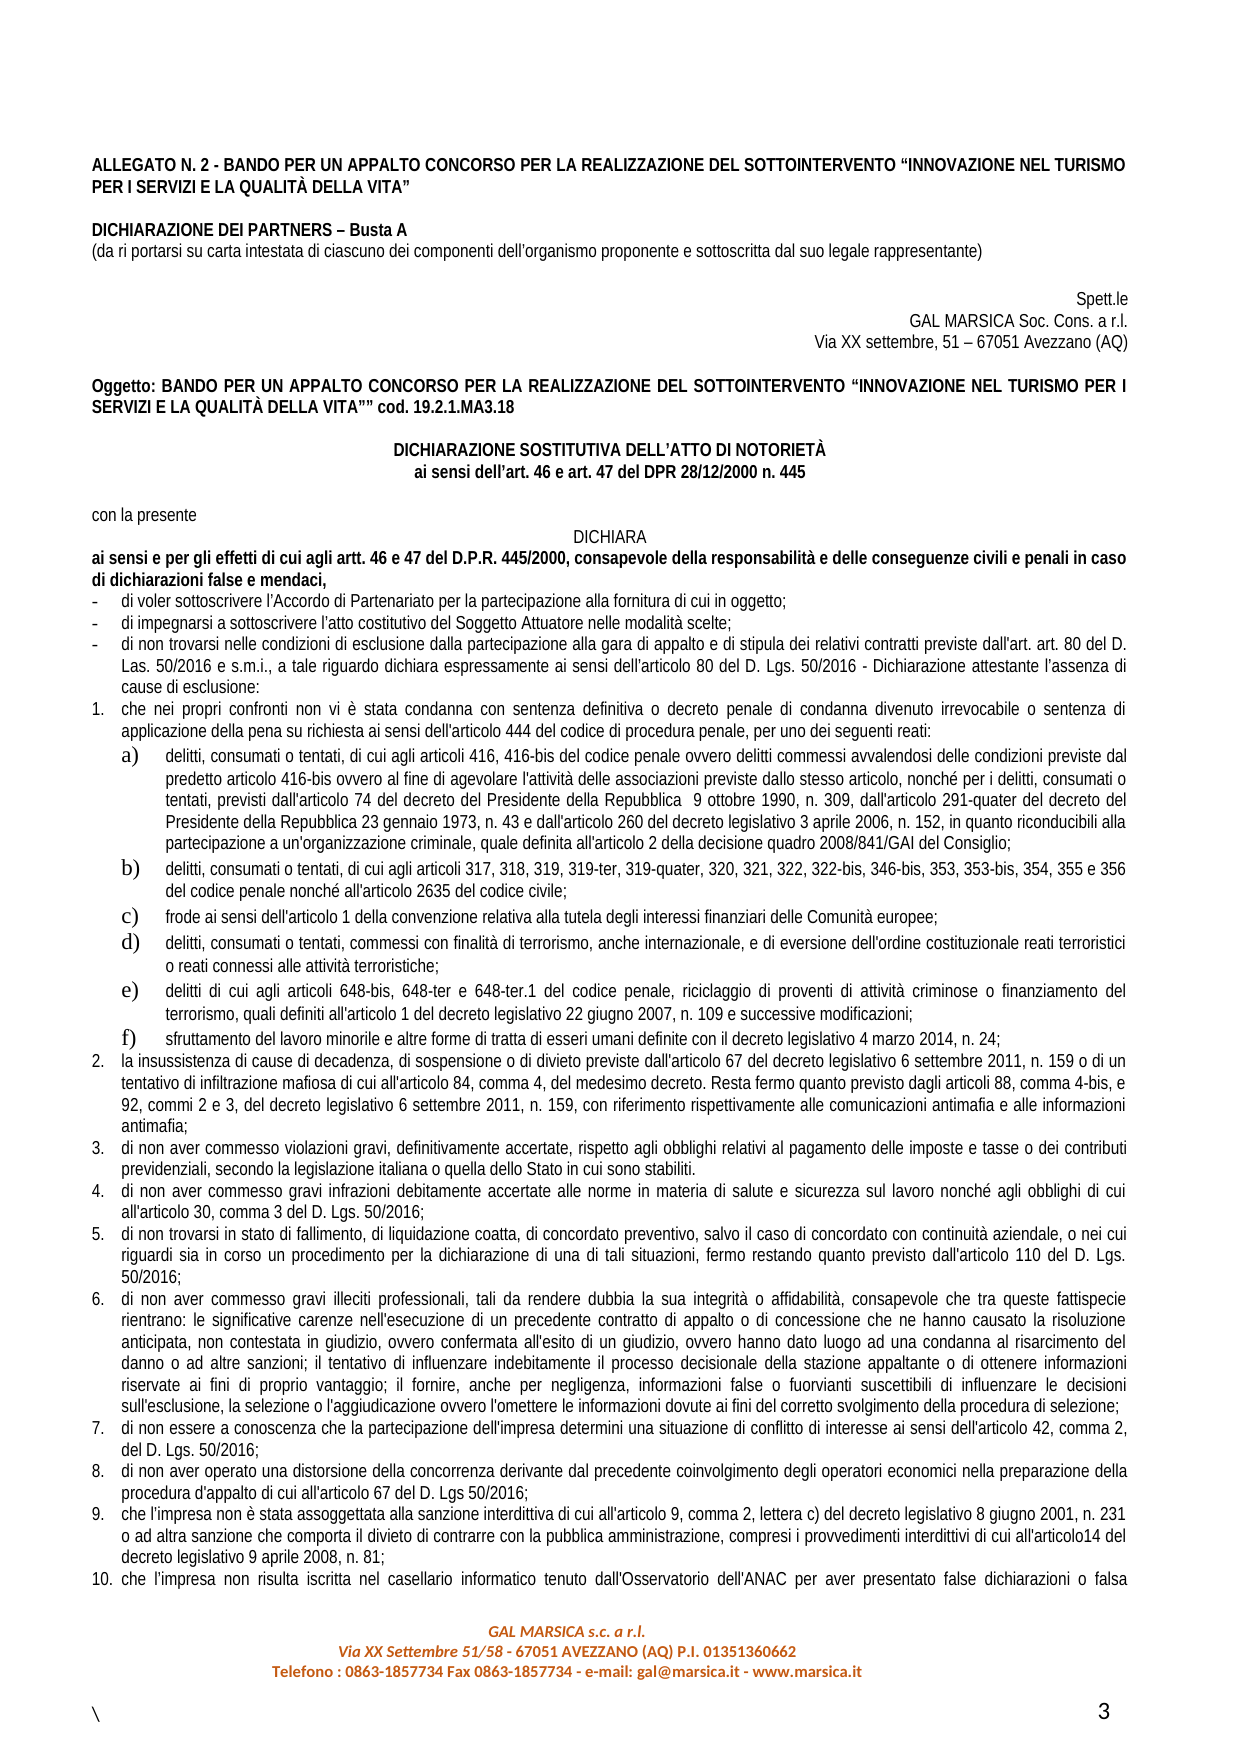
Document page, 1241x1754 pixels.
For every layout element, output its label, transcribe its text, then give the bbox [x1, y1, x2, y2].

list di non trovarsi in stato di fallimento, di liquidazione coatta, di concordato preventivo, salvo il caso di concordato con continuità aziendale, o nei cui riguardi sia in corso un procedimento per la dichiarazione di una di tali situazioni, fermo restando quanto previsto dall'articolo 110 del D. Lgs. 50/2016; [92, 1223, 1128, 1287]
list delitti, consumati o tentati, commessi con finalità di terrorismo, anche internazionale, e di eversione dell'ordine costituzionale reati terroristici o reati connessi alle attività terroristiche; [121, 928, 1128, 976]
text Via XX settembre, 51 – 67051 Avezzano (AQ) [92, 331, 1128, 353]
text Spett.le [92, 288, 1128, 310]
text ALLEGATO N. 2 - BANDO PER UN APPALTO CONCORSO PER LA REALIZZAZIONE DEL SOTTOINTERVENTO “INNOVAZIONE NEL TURISMO PER I SERVIZI E LA QUALITÀ DELLA VITA” [92, 154, 1128, 197]
text (da ri portarsi su carta intestata di ciascuno dei componenti dell’organismo proponente e sottoscritta dal suo legale rappresentante) [92, 240, 1128, 262]
list la insussistenza di cause di decadenza, di sospensione o di divieto previste dall'articolo 67 del decreto legislativo 6 settembre 2011, n. 159 o di un tentativo di infiltrazione mafiosa di cui all'articolo 84, comma 4, del medesimo decreto. Resta fermo quanto previsto dagli articoli 88, comma 4-bis, e 92, commi 2 e 3, del decreto legislativo 6 settembre 2011, n. 159, con riferimento rispettivamente alle comunicazioni antimafia e alle informazioni antimafia; [92, 1050, 1128, 1137]
list di voler sottoscrivere l’Accordo di Partenariato per la partecipazione alla fornitura di cui in oggetto; [92, 590, 1128, 612]
text con la presente [92, 504, 1128, 526]
text Oggetto: BANDO PER UN APPALTO CONCORSO PER LA REALIZZAZIONE DEL SOTTOINTERVENTO “INNOVAZIONE NEL TURISMO PER I SERVIZI E LA QUALITÀ DELLA VITA”” cod. 19.2.1.MA3.18 [92, 374, 1128, 418]
list delitti, consumati o tentati, di cui agli articoli 317, 318, 319, 319-ter, 319-quater, 320, 321, 322, 322-bis, 346-bis, 353, 353-bis, 354, 355 e 356 del codice penale nonché all'articolo 2635 del codice civile; [121, 854, 1128, 902]
list delitti di cui agli articoli 648-bis, 648-ter e 648-ter.1 del codice penale, riciclaggio di proventi di attività criminose o finanziamento del terrorismo, quali definiti all'articolo 1 del decreto legislativo 22 giugno 2007, n. 109 e successive modificazioni; [121, 976, 1128, 1024]
list sfruttamento del lavoro minorile e altre forme di tratta di esseri umani definite con il decreto legislativo 4 marzo 2014, n. 24; [121, 1024, 1128, 1050]
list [92, 1568, 1128, 1589]
text DICHIARAZIONE DEI PARTNERS – Busta A [92, 219, 1128, 240]
text ai sensi dell’art. 46 e art. 47 del DPR 28/12/2000 n. 445 [92, 461, 1128, 482]
list di non aver commesso gravi illeciti professionali, tali da rendere dubbia la sua integrità o affidabilità, consapevole che tra queste fattispecie rientrano: le significative carenze nell'esecuzione di un precedente contratto di appalto o di concessione che ne hanno causato la risoluzione anticipata, non contestata in giudizio, ovvero confermata all'esito di un giudizio, ovvero hanno dato luogo ad una condanna al risarcimento del danno o ad altre sanzioni; il tentativo di influenzare indebitamente il processo decisionale della stazione appaltante o di ottenere informazioni riservate ai fini di proprio vantaggio; il fornire, anche per negligenza, informazioni false o fuorvianti suscettibili di influenzare le decisioni sull'esclusione, la selezione o l'aggiudicazione ovvero l'omettere le informazioni dovute ai fini del corretto svolgimento della procedura di selezione; [92, 1287, 1128, 1417]
list di non trovarsi nelle condizioni di esclusione dalla partecipazione alla gara di appalto e di stipula dei relativi contratti previste dall'art. art. 80 del D. Las. 50/2016 e s.m.i., a tale riguardo dichiara espressamente ai sensi dell’articolo 80 del D. Lgs. 50/2016 - Dichiarazione attestante l’assenza di cause di esclusione: [92, 633, 1128, 698]
text DICHIARAZIONE SOSTITUTIVA DELL’ATTO DI NOTORIETÀ [92, 439, 1128, 461]
list delitti, consumati o tentati, di cui agli articoli 416, 416-bis del codice penale ovvero delitti commessi avvalendosi delle condizioni previste dal predetto articolo 416-bis ovvero al fine di agevolare l'attività delle associazioni previste dallo stesso articolo, nonché per i delitti, consumati o tentati, previsti dall'articolo 74 del decreto del Presidente della Repubblica 9 ottobre 1990, n. 309, dall'articolo 291-quater del decreto del Presidente della Repubblica 23 gennaio 1973, n. 43 e dall'articolo 260 del decreto legislativo 3 aprile 2006, n. 152, in quanto riconducibili alla partecipazione a un'organizzazione criminale, quale definita all'articolo 2 della decisione quadro 2008/841/GAI del Consiglio; [121, 741, 1128, 854]
list di non essere a conoscenza che la partecipazione dell'impresa determini una situazione di conflitto di interesse ai sensi dell'articolo 42, comma 2, del D. Lgs. 50/2016; [92, 1417, 1128, 1460]
list che nei propri confronti non vi è stata condanna con sentenza definitiva o decreto penale di condanna divenuto irrevocabile o sentenza di applicazione della pena su richiesta ai sensi dell'articolo 444 del codice di procedura penale, per uno dei seguenti reati: [92, 698, 1128, 741]
text DICHIARA [92, 526, 1128, 547]
list di non aver commesso violazioni gravi, definitivamente accertate, rispetto agli obblighi relativi al pagamento delle imposte e tasse o dei contributi previdenziali, secondo la legislazione italiana o quella dello Stato in cui sono stabiliti. [92, 1137, 1128, 1180]
list che l’impresa non è stata assoggettata alla sanzione interdittiva di cui all'articolo 9, comma 2, lettera c) del decreto legislativo 8 giugno 2001, n. 231 o ad altra sanzione che comporta il divieto di contrarre con la pubblica amministrazione, compresi i provvedimenti interdittivi di cui all'articolo14 del decreto legislativo 9 aprile 2008, n. 81; [92, 1503, 1128, 1568]
text ai sensi e per gli effetti di cui agli artt. 46 e 47 del D.P.R. 445/2000, consapevole della responsabilità e delle conseguenze civili e penali in caso di dichiarazioni false e mendaci, [92, 547, 1128, 590]
list frode ai sensi dell'articolo 1 della convenzione relativa alla tutela degli interessi finanziari delle Comunità europee; [121, 902, 1128, 928]
list di non aver operato una distorsione della concorrenza derivante dal precedente coinvolgimento degli operatori economici nella preparazione della procedura d'appalto di cui all'articolo 67 del D. Lgs 50/2016; [92, 1460, 1128, 1503]
list di impegnarsi a sottoscrivere l’atto costitutivo del Soggetto Attuatore nelle modalità scelte; [92, 612, 1128, 633]
list di non aver commesso gravi infrazioni debitamente accertate alle norme in materia di salute e sicurezza sul lavoro nonché agli obblighi di cui all'articolo 30, comma 3 del D. Lgs. 50/2016; [92, 1180, 1128, 1223]
text GAL MARSICA Soc. Cons. a r.l. [92, 310, 1128, 331]
